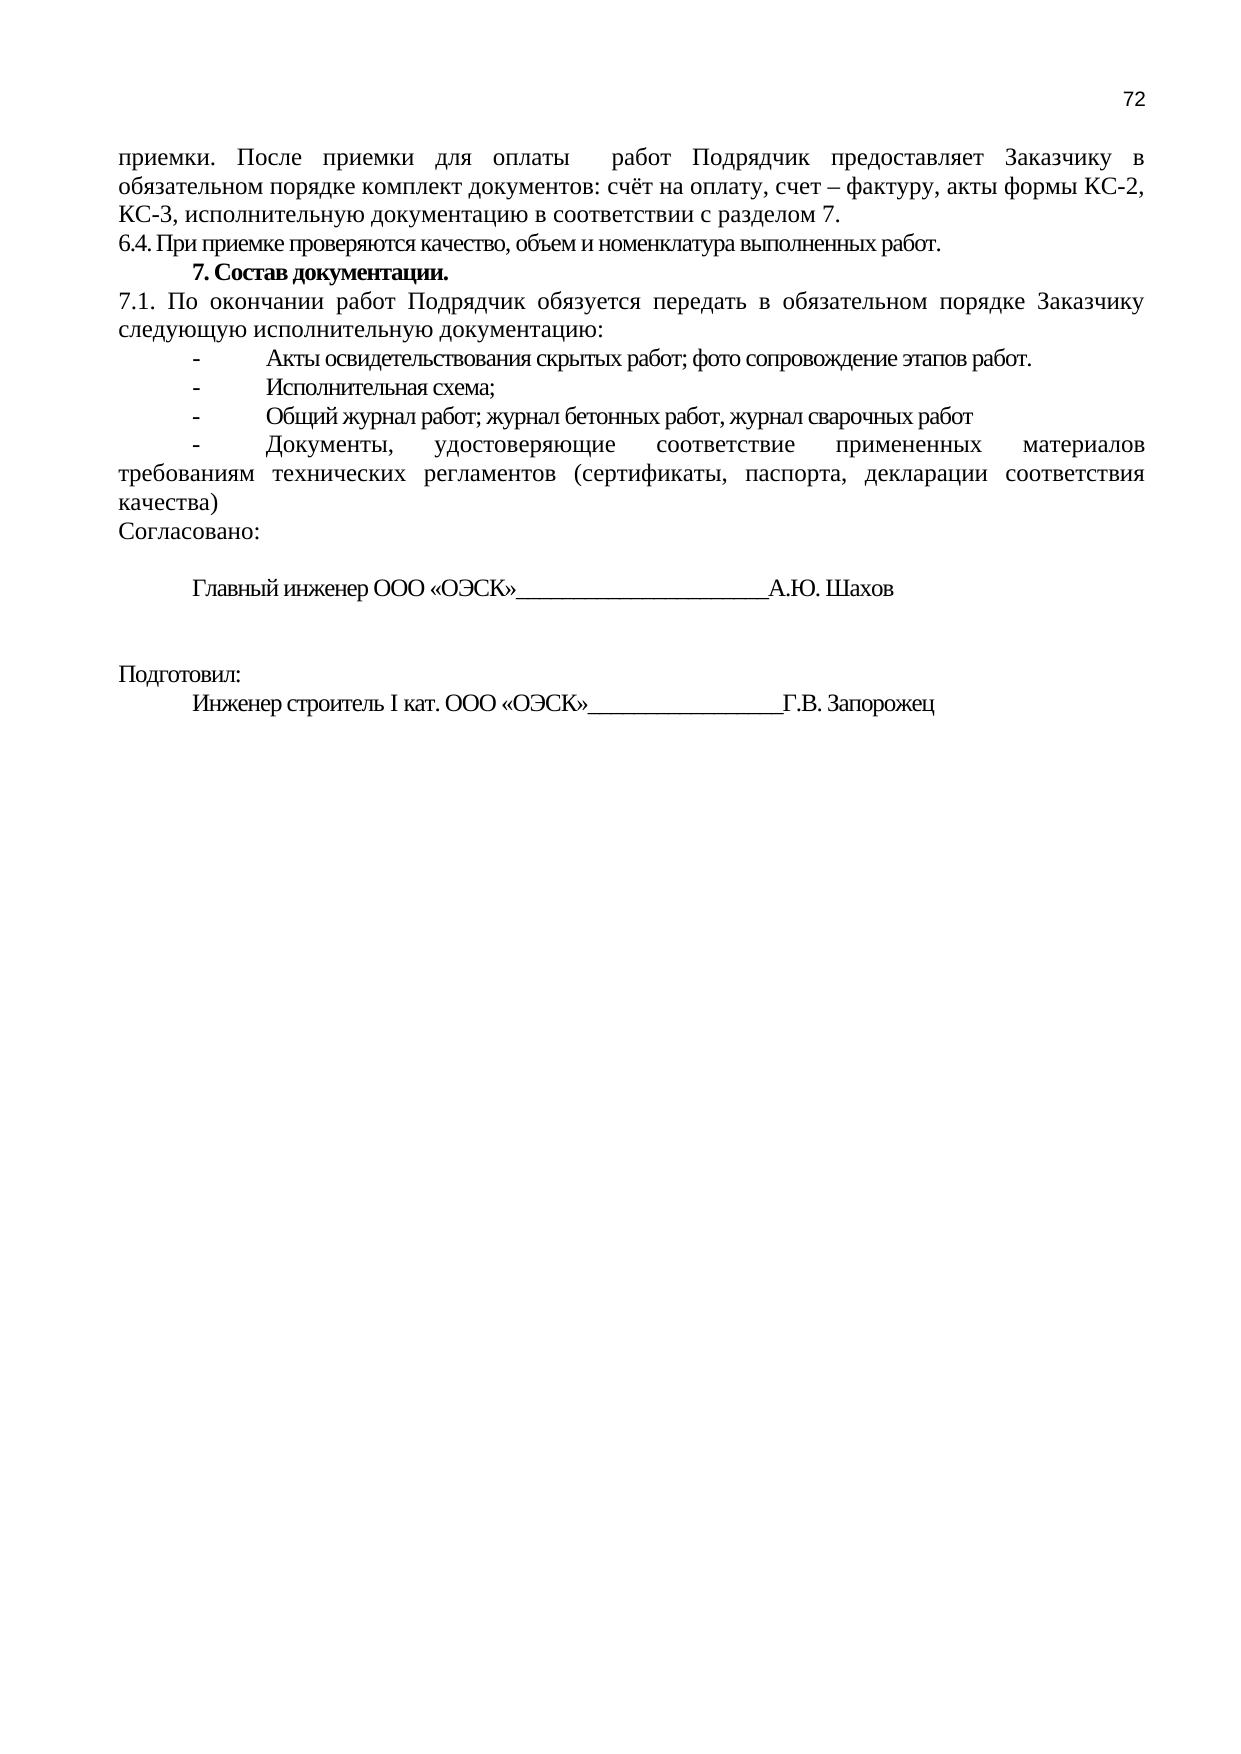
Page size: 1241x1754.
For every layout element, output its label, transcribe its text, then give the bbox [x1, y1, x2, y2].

text 7. Состав документации. [118, 257, 1146, 286]
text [118, 142, 1146, 228]
text Подготовил: [118, 659, 1146, 688]
text - Исполнительная схема; [118, 372, 1146, 401]
text - Общий журнал работ; журнал бетонных работ, журнал сварочных работ [118, 401, 1146, 429]
text - Акты освидетельствования скрытых работ; фото сопровождение этапов работ. [118, 343, 1146, 372]
text Главный инженер ООО «ОЭСК»______________________А.Ю. Шахов [118, 573, 1146, 602]
text 6.4. При приемке проверяются качество, объем и номенклатура выполненных работ. [118, 228, 1146, 257]
text Инженер строитель I кат. ООО «ОЭСК»_________________Г.В. Запорожец [118, 688, 1146, 717]
text - Документы, удостоверяющие соответствие примененных материалов требованиям технических регламентов (сертификаты, паспорта, декларации соответствия качества) [118, 429, 1146, 516]
text Согласовано: [118, 516, 1146, 544]
text 7.1. По окончании работ Подрядчик обязуется передать в обязательном порядке Заказчику следующую исполнительную документацию: [118, 286, 1146, 343]
